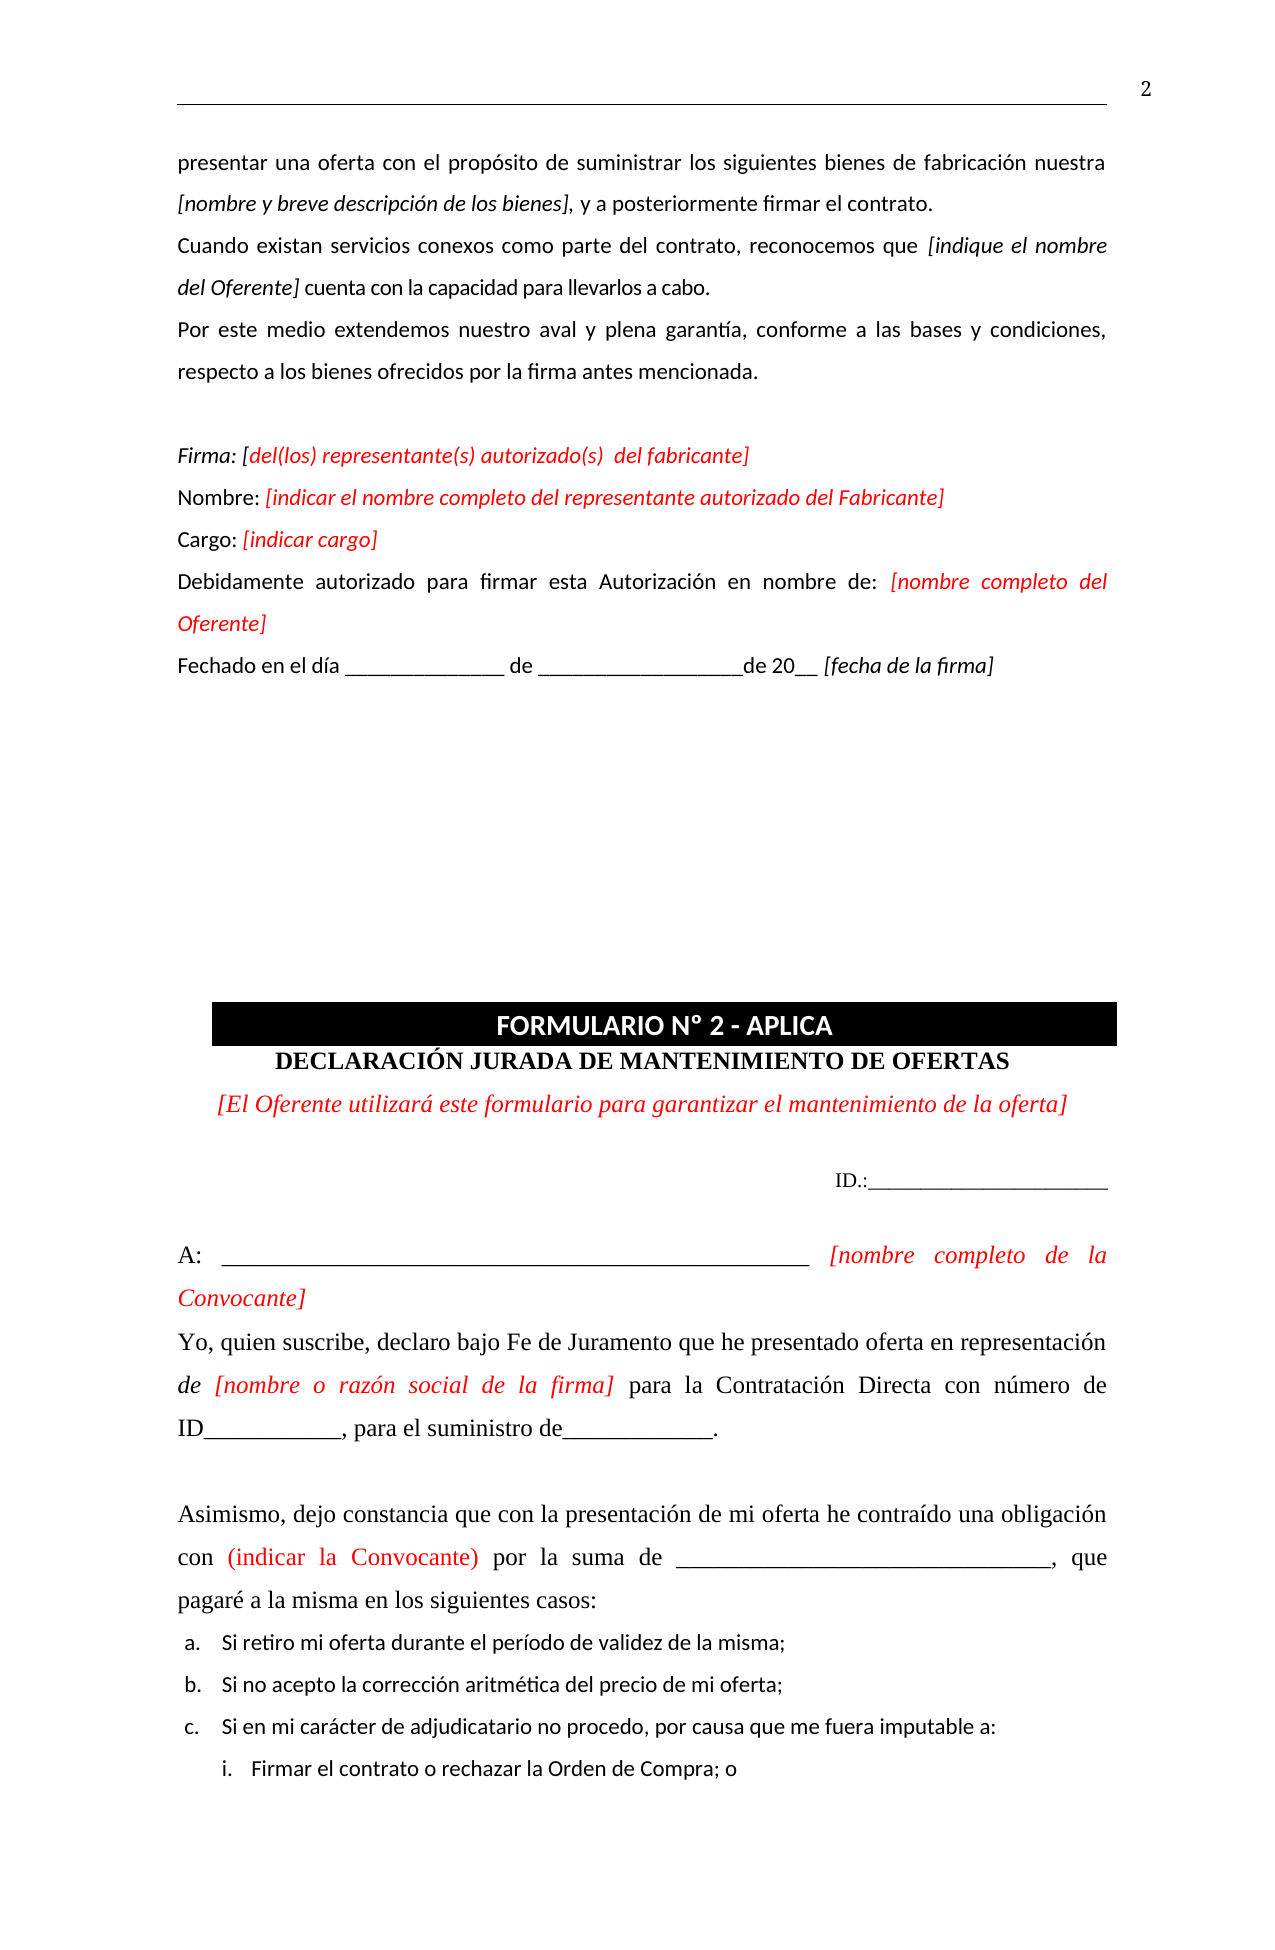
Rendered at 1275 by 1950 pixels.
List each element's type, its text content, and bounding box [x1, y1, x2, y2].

list Firma: [del(los) representante(s) autorizado(s) del fabricante] [177, 441, 1107, 469]
text DECLARACIÓN JURADA DE MANTENIMIENTO DE OFERTAS [177, 1046, 1107, 1075]
text [El Oferente utilizará este formulario para garantizar el mantenimiento de la oferta] [177, 1089, 1107, 1118]
subtitle Firmar el contrato o rechazar la Orden de Compra; o [222, 1754, 1107, 1782]
subtitle Si no acepto la corrección aritmética del precio de mi oferta; [184, 1671, 1107, 1698]
subtitle Si retiro mi oferta durante el período de validez de la misma; [184, 1628, 1107, 1657]
text A: _______________________________________________ [nombre completo de la Convocante] [177, 1240, 1107, 1312]
text Asimismo, dejo constancia que con la presentación de mi oferta he contraído una obligación con (indicar la Convocante) por la suma de ______________________________, que pagaré a la misma en los siguientes casos: [177, 1499, 1107, 1614]
text FORMULARIO Nº 2 - APLICA [213, 1003, 1116, 1045]
text Fechado en el día ______________ de __________________de 20__ [fecha de la firma] [177, 651, 1107, 679]
list Debidamente autorizado para firmar esta Autorización en nombre de: [nombre completo del Oferente] [177, 567, 1107, 637]
text ID.:_______________________ [797, 1168, 1107, 1192]
list Por este medio extendemos nuestro aval y plena garantía, conforme a las bases y condiciones, respecto a los bienes ofrecidos por la firma antes mencionada. [177, 316, 1107, 386]
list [177, 148, 1107, 218]
subtitle Si en mi carácter de adjudicatario no procedo, por causa que me fuera imputable a: [184, 1712, 1107, 1741]
list Nombre: [indicar el nombre completo del representante autorizado del Fabricante] [177, 483, 1107, 511]
list Cuando existan servicios conexos como parte del contrato, reconocemos que [indique el nombre del Oferente] cuenta con la capacidad para llevarlos a cabo. [177, 232, 1107, 302]
list Cargo: [indicar cargo] [177, 525, 1107, 553]
text Yo, quien suscribe, declaro bajo Fe de Juramento que he presentado oferta en representación de [nombre o razón social de la firma] para la Contratación Directa con número de ID___________, para el suministro de____________. [177, 1327, 1107, 1442]
